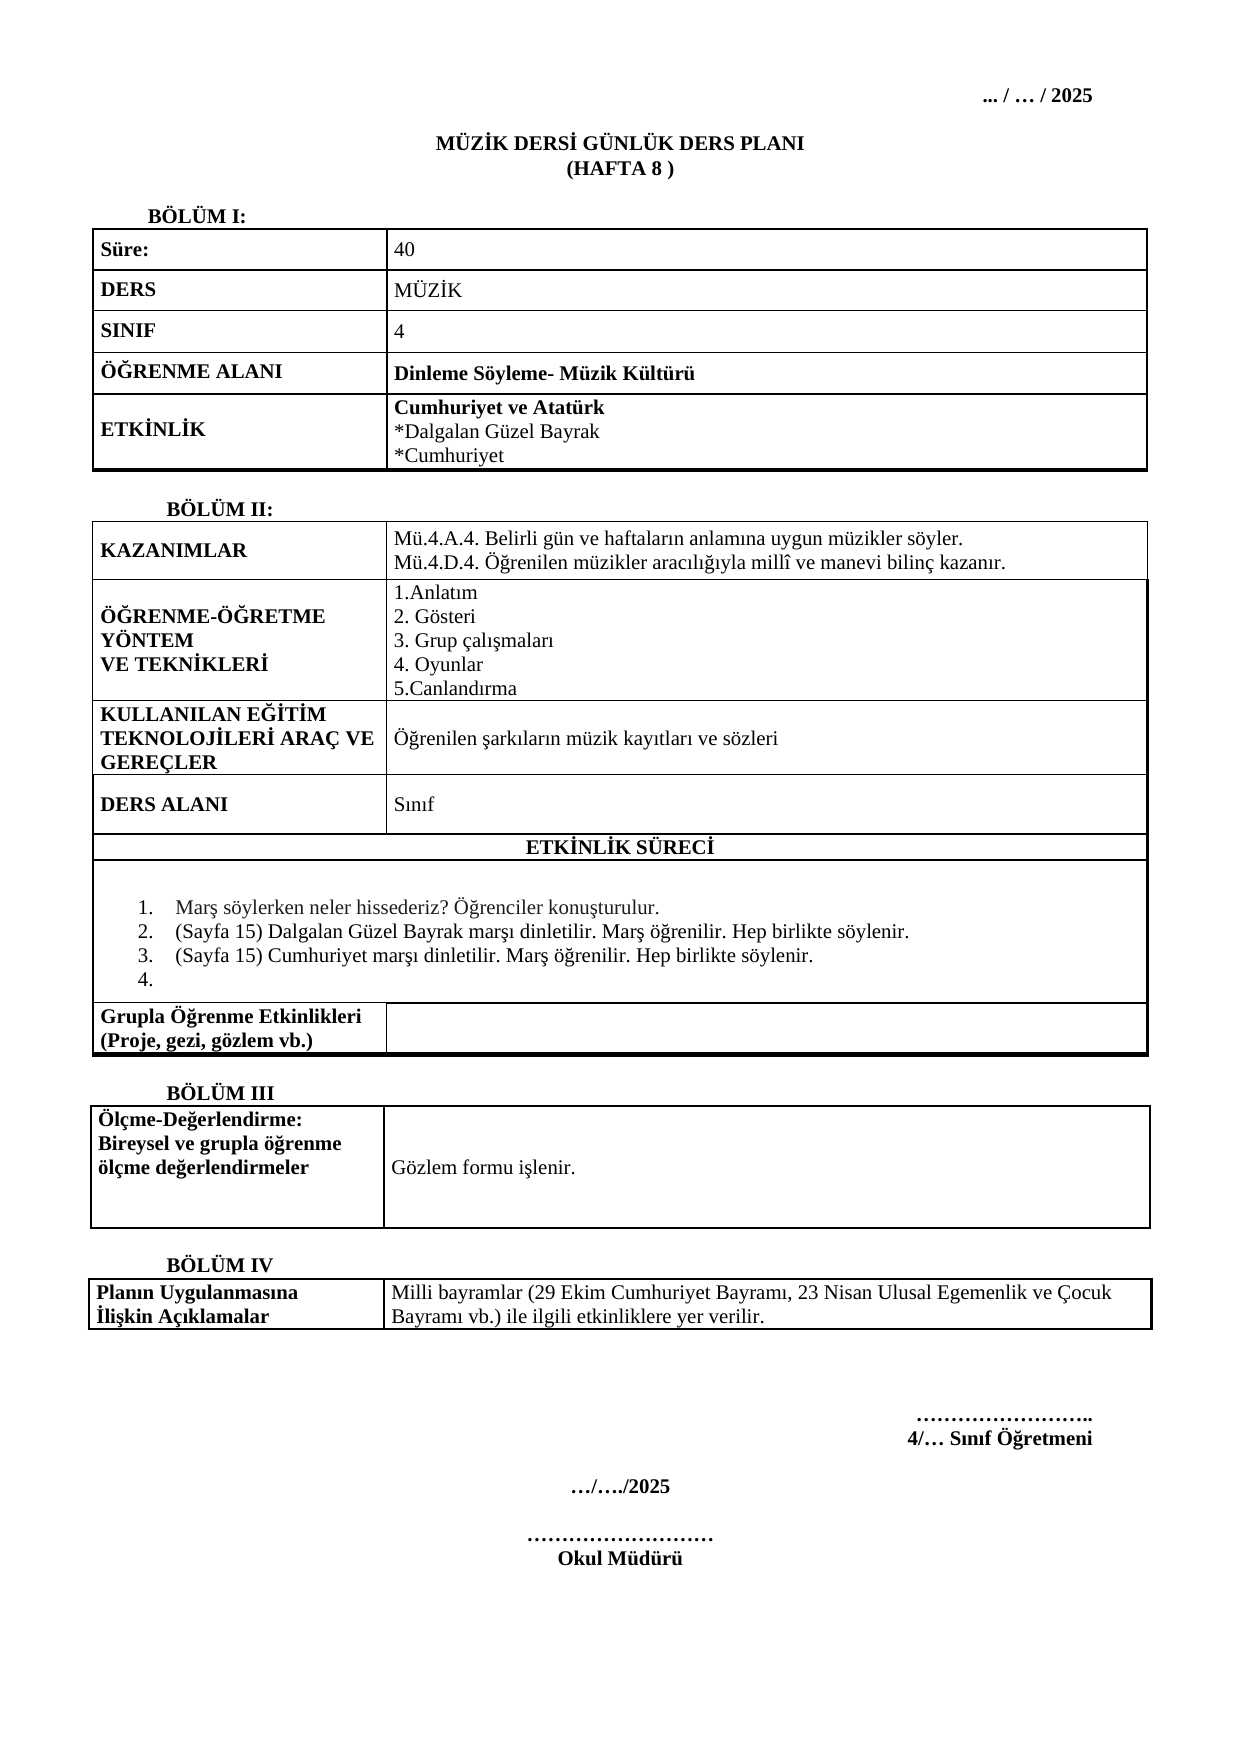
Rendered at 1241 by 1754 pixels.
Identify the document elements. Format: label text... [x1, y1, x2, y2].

table_cell Grupla Öğrenme Etkinlikleri (Proje, gezi, gözlem vb.) [94, 1003, 386, 1052]
text …/…./2025 [148, 1474, 1093, 1498]
subtitle BÖLÜM IV [148, 1253, 1093, 1277]
table_cell MÜZİK [388, 271, 1146, 310]
table_cell SINIF [94, 311, 386, 352]
table_header Milli bayramlar (29 Ekim Cumhuriyet Bayramı, 23 Nisan Ulusal Egemenlik ve Çocuk Bayramı vb.) ile ilgili etkinliklere yer verilir. [385, 1280, 1150, 1328]
text BÖLÜM I: [148, 203, 1093, 228]
table_cell DERS [94, 271, 386, 310]
text …………………….. [148, 1402, 1093, 1426]
table_cell DERS ALANI [94, 775, 386, 833]
text 4/… Sınıf Öğretmeni [148, 1426, 1093, 1450]
table_cell 4 [388, 311, 1146, 352]
text ……………………… [148, 1522, 1093, 1546]
table_cell 1.Anlatım 2. Gösteri 3. Grup çalışmaları 4. Oyunlar 5.Canlandırma [387, 580, 1146, 700]
table_cell ETKİNLİK [94, 395, 386, 468]
table_cell Dinleme Söyleme- Müzik Kültürü [388, 353, 1146, 393]
table_header KAZANIMLAR [93, 522, 386, 579]
table_cell KULLANILAN EĞİTİM TEKNOLOJİLERİ ARAÇ VE GEREÇLER [93, 701, 386, 774]
table_header 40 [388, 230, 1146, 269]
table_cell Marş söylerken neler hissederiz? Öğrenciler konuşturulur. (Sayfa 15) Dalgalan Güzel Bayrak marşı dinletilir. Marş öğrenilir. Hep birlikte söylenir. (Sayfa 15) Cumhuriyet marşı dinletilir. Marş öğrenilir. Hep birlikte söylenir. [94, 861, 1146, 1002]
table_header Gözlem formu işlenir. [385, 1107, 1149, 1227]
text Okul Müdürü [148, 1546, 1093, 1570]
table_header Süre: [94, 230, 386, 269]
text ... / … / 2025 [148, 83, 1093, 107]
text MÜZİK DERSİ GÜNLÜK DERS PLANI [148, 131, 1093, 155]
table_header Ölçme-Değerlendirme: Bireysel ve grupla öğrenme ölçme değerlendirmeler [92, 1107, 383, 1227]
subtitle BÖLÜM III [148, 1081, 1093, 1105]
table_cell ÖĞRENME ALANI [94, 353, 386, 393]
text (HAFTA 8 ) [148, 155, 1093, 179]
table_header Mü.4.A.4. Belirli gün ve haftaların anlamına uygun müzikler söyler. Mü.4.D.4. Öğrenilen müzikler aracılığıyla millî ve manevi bilinç kazanır. [387, 522, 1147, 579]
table_cell Sınıf [387, 775, 1146, 833]
text BÖLÜM II: [148, 496, 1093, 521]
table_cell Cumhuriyet ve Atatürk *Dalgalan Güzel Bayrak *Cumhuriyet [388, 395, 1146, 468]
table_cell Öğrenilen şarkıların müzik kayıtları ve sözleri [387, 701, 1146, 774]
table_cell ÖĞRENME-ÖĞRETME YÖNTEM VE TEKNİKLERİ [93, 580, 386, 700]
table_cell ETKİNLİK SÜRECİ [94, 835, 1146, 859]
table_header Planın Uygulanmasına İlişkin Açıklamalar [90, 1280, 383, 1328]
table_cell [387, 1004, 1146, 1052]
